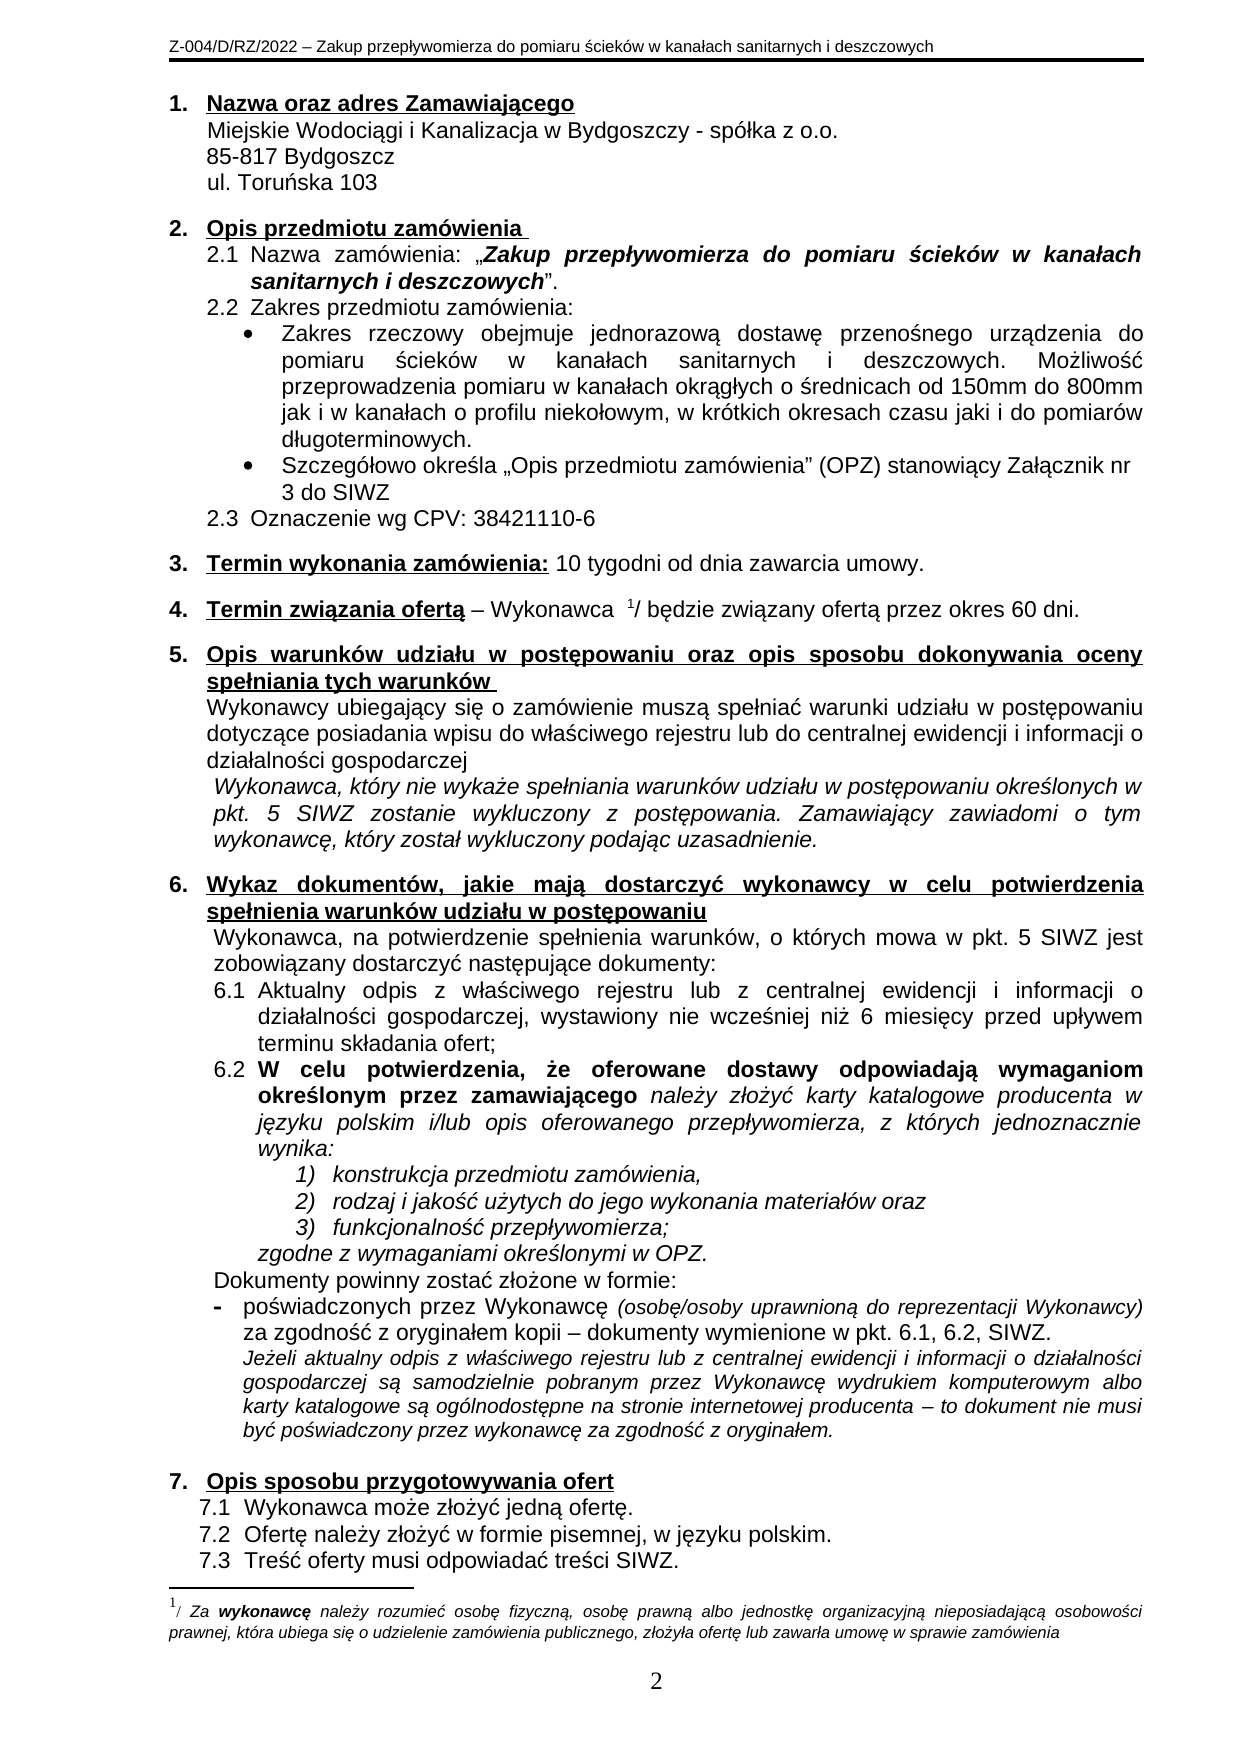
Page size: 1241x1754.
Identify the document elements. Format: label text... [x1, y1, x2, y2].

list Zakres rzeczowy obejmuje jednorazową dostawę przenośnego urządzenia do pomiaru ścieków w kanałach sanitarnych i deszczowych. Możliwość przeprowadzenia pomiaru w kanałach okrągłych o średnicach od 150mm do 800mm jak i w kanałach o profilu niekołowym, w krótkich okresach czasu jaki i do pomiarów długoterminowych. [244, 320, 1144, 452]
list Aktualny odpis z właściwego rejestru lub z centralnej ewidencji i informacji o działalności gospodarczej, wystawiony nie wcześniej niż 6 miesięcy przed upływem terminu składania ofert; [213, 977, 1144, 1056]
text ul. Toruńska 103 [206, 169, 1144, 196]
list konstrukcja przedmiotu zamówienia, [295, 1161, 1144, 1188]
list rodzaj i jakość użytych do jego wykonania materiałów oraz [295, 1188, 1144, 1214]
list Opis sposobu przygotowywania ofert [169, 1468, 1144, 1494]
list Oznaczenie wg CPV: 38421110-6 [206, 505, 1144, 531]
list Termin związania ofertą – Wykonawca / będzie związany ofertą przez okres 60 dni. [169, 596, 1144, 622]
list Szczegółowo określa „Opis przedmiotu zamówienia” (OPZ) stanowiący Załącznik nr 3 do SIWZ [244, 452, 1144, 505]
list poświadczonych przez Wykonawcę (osobę/osoby uprawnioną do reprezentacji Wykonawcy) za zgodność z oryginałem kopii – dokumenty wymienione w pkt. 6.1, 6.2, SIWZ. [213, 1293, 1144, 1346]
list Opis przedmiotu zamówienia [169, 215, 1144, 241]
text Dokumenty powinny zostać złożone w formie: [213, 1267, 1144, 1293]
text zgodne z wymaganiami określonymi w OPZ. [258, 1240, 1144, 1267]
list Nazwa oraz adres Zamawiającego [169, 90, 1144, 117]
list Termin wykonania zamówienia: 10 tygodni od dnia zawarcia umowy. [169, 550, 1144, 577]
list Zakres przedmiotu zamówienia: [206, 294, 1144, 320]
text Wykonawcy ubiegający się o zamówienie muszą spełniać warunki udziału w postępowaniu dotyczące posiadania wpisu do właściwego rejestru lub do centralnej ewidencji i informacji o działalności gospodarczej [206, 694, 1144, 773]
list Ofertę należy złożyć w formie pisemnej, w języku polskim. [198, 1521, 1144, 1547]
list Wykaz dokumentów, jakie mają dostarczyć wykonawcy w celu potwierdzenia spełnienia warunków udziału w postępowaniu [169, 871, 1144, 924]
list funkcjonalność przepływomierza; [295, 1214, 1144, 1240]
list Wykonawca może złożyć jedną ofertę. [198, 1494, 1144, 1521]
list Opis warunków udziału w postępowaniu oraz opis sposobu dokonywania oceny spełniania tych warunków [169, 641, 1144, 694]
list Treść oferty musi odpowiadać treści SIWZ. [198, 1547, 1144, 1573]
text Wykonawca, który nie wykaże spełniania warunków udziału w postępowaniu określonych w pkt. 5 SIWZ zostanie wykluczony z postępowania. Zamawiający zawiadomi o tym wykonawcę, który został wykluczony podając uzasadnienie. [213, 773, 1144, 852]
list Nazwa zamówienia: „Zakup przepływomierza do pomiaru ścieków w kanałach sanitarnych i deszczowych”. [206, 241, 1144, 294]
text Miejskie Wodociągi i Kanalizacja w Bydgoszczy - spółka z o.o. 85-817 Bydgoszcz [206, 117, 1144, 169]
text Wykonawca, na potwierdzenie spełnienia warunków, o których mowa w pkt. 5 SIWZ jest zobowiązany dostarczyć następujące dokumenty: [213, 924, 1144, 977]
list W celu potwierdzenia, że oferowane dostawy odpowiadają wymaganiom określonym przez zamawiającego należy złożyć karty katalogowe producenta w języku polskim i/lub opis oferowanego przepływomierza, z których jednoznacznie wynika: [213, 1056, 1144, 1161]
text Jeżeli aktualny odpis z właściwego rejestru lub z centralnej ewidencji i informacji o działalności gospodarczej są samodzielnie pobranym przez Wykonawcę wydrukiem komputerowym albo karty katalogowe są ogólnodostępne na stronie internetowej producenta – to dokument nie musi być poświadczony przez wykonawcę za zgodność z oryginałem. [243, 1346, 1144, 1442]
